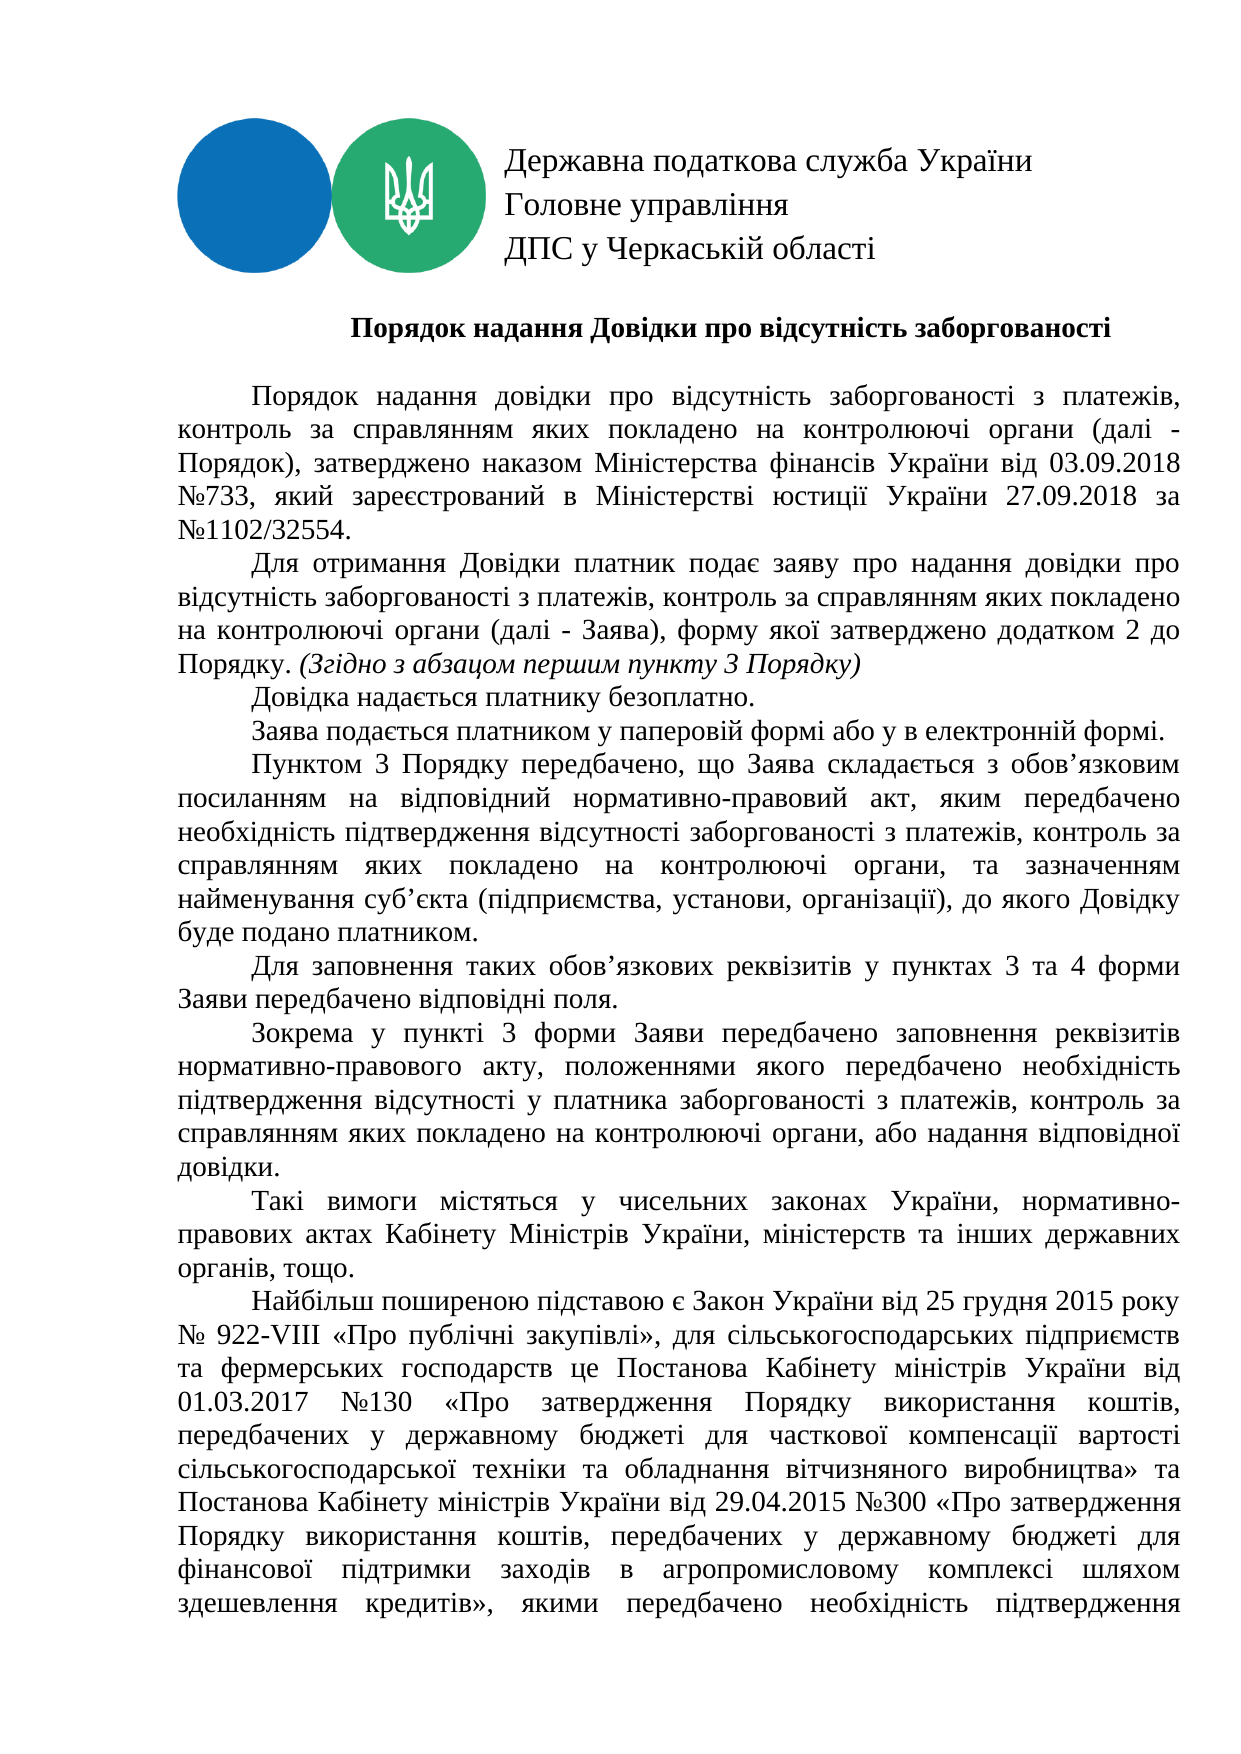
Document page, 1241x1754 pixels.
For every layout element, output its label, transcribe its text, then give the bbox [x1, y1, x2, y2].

text Порядок надання Довідки про відсутність заборгованості [177, 311, 1181, 344]
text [177, 1283, 1181, 1619]
text Заява подається платником у паперовій формі або у в електронній формі. [177, 713, 1181, 747]
text Для заповнення таких обов’язкових реквізитів у пунктах 3 та 4 форми Заяви передбачено відповідні поля. [177, 948, 1181, 1015]
picture [177, 118, 486, 273]
text Довідка надається платнику безоплатно. [177, 679, 1181, 713]
text Для отримання Довідки платник подає заяву про надання довідки про відсутність заборгованості з платежів, контроль за справлянням яких покладено на контролюючі органи (далі - Заява), форму якої затверджено додатком 2 до Порядку. (Згідно з абзацом першим пункту 3 Порядку) [177, 545, 1181, 679]
text Пунктом 3 Порядку передбачено, що Заява складається з обов’язковим посиланням на відповідний нормативно-правовий акт, яким передбачено необхідність підтвердження відсутності заборгованості з платежів, контроль за справлянням яких покладено на контролюючі органи, та зазначенням найменування суб’єкта (підприємства, установи, організації), до якого Довідку буде подано платником. [177, 747, 1181, 948]
text Такі вимоги містяться у чисельних законах України, нормативно-правових актах Кабінету Міністрів України, міністерств та інших державних органів, тощо. [177, 1183, 1181, 1283]
text Порядок надання довідки про відсутність заборгованості з платежів, контроль за справлянням яких покладено на контролюючі органи (далі - Порядок), затверджено наказом Міністерства фінансів України від 03.09.2018 №733, який зареєстрований в Міністерстві юстиції України 27.09.2018 за №1102/32554. [177, 378, 1181, 545]
text Зокрема у пункті 3 форми Заяви передбачено заповнення реквізитів нормативно-правового акту, положеннями якого передбачено необхідність підтвердження відсутності у платника заборгованості з платежів, контроль за справлянням яких покладено на контролюючі органи, або надання відповідної довідки. [177, 1015, 1181, 1183]
